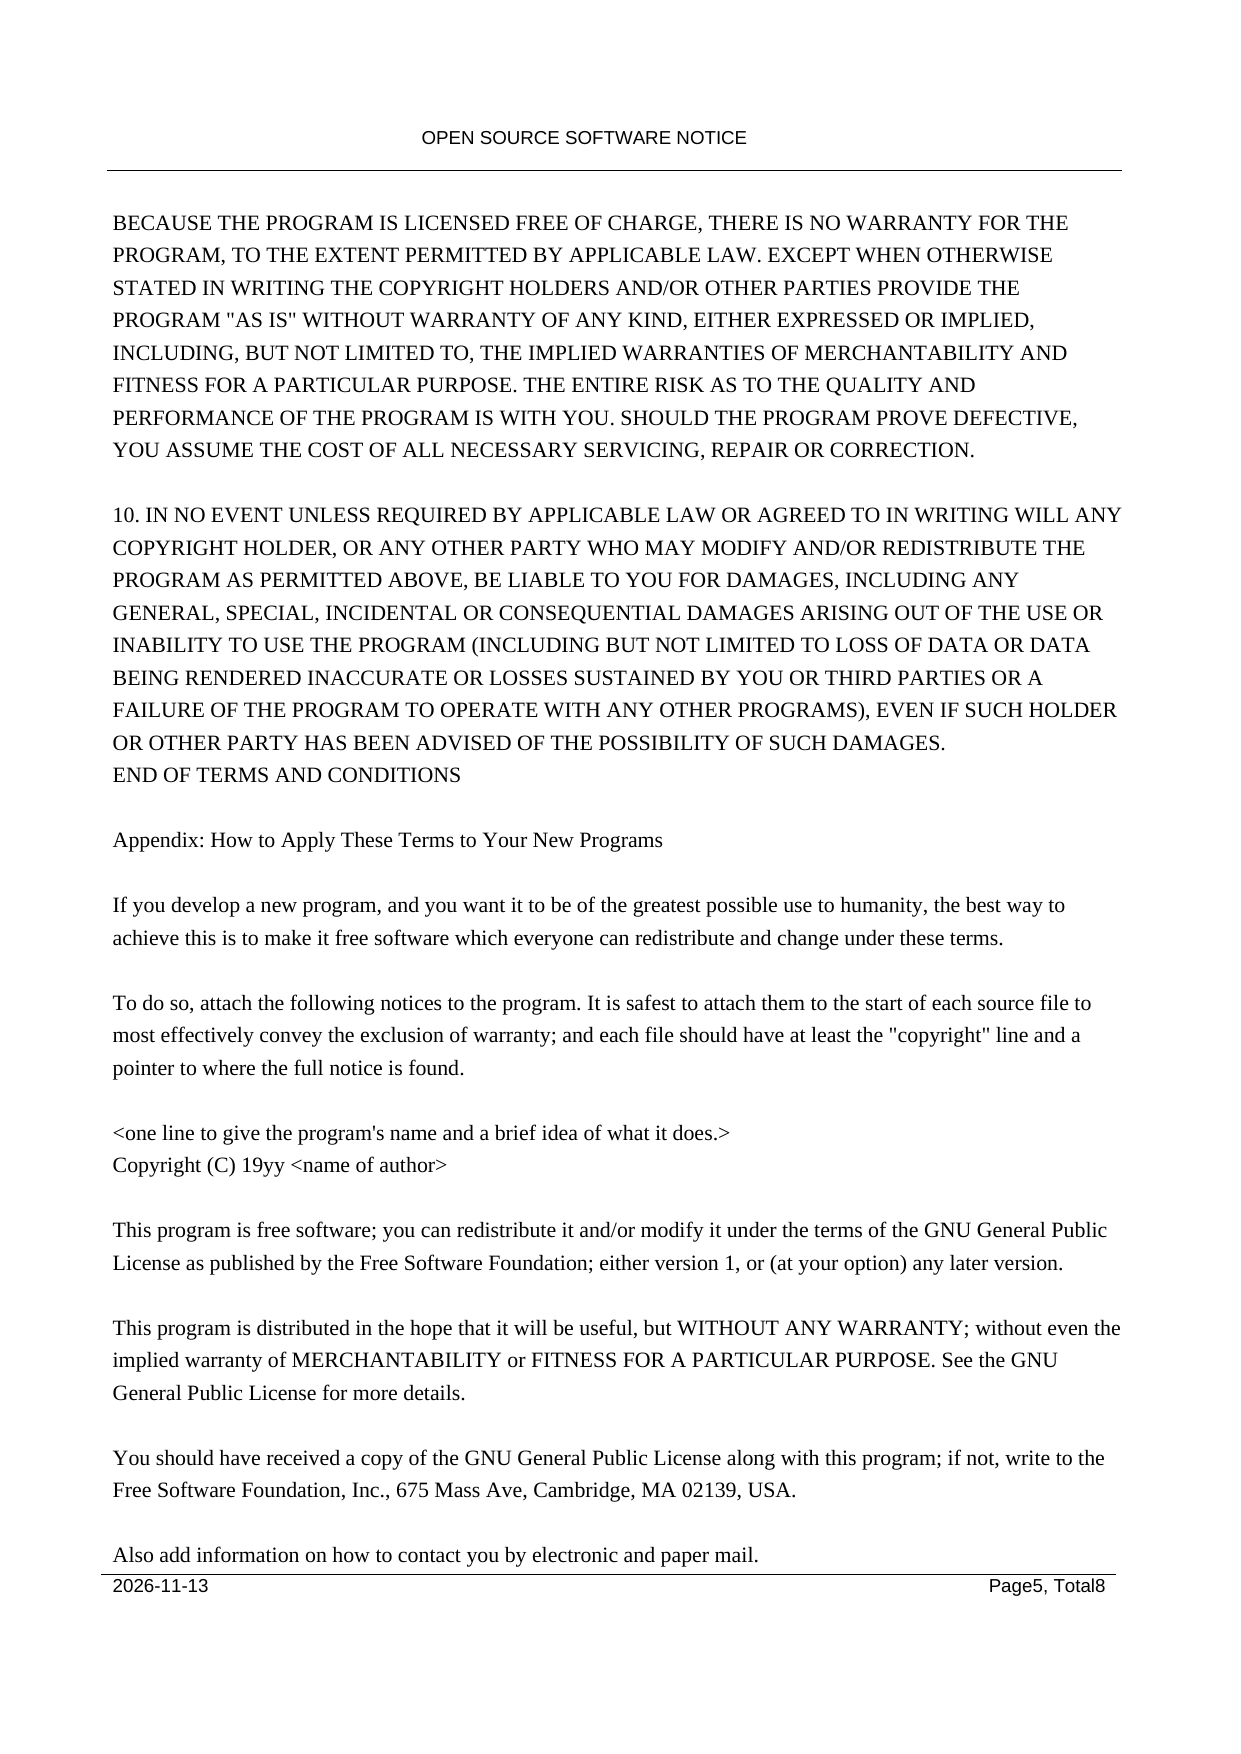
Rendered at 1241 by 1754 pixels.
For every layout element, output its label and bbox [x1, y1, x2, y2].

text [112, 206, 1128, 1571]
